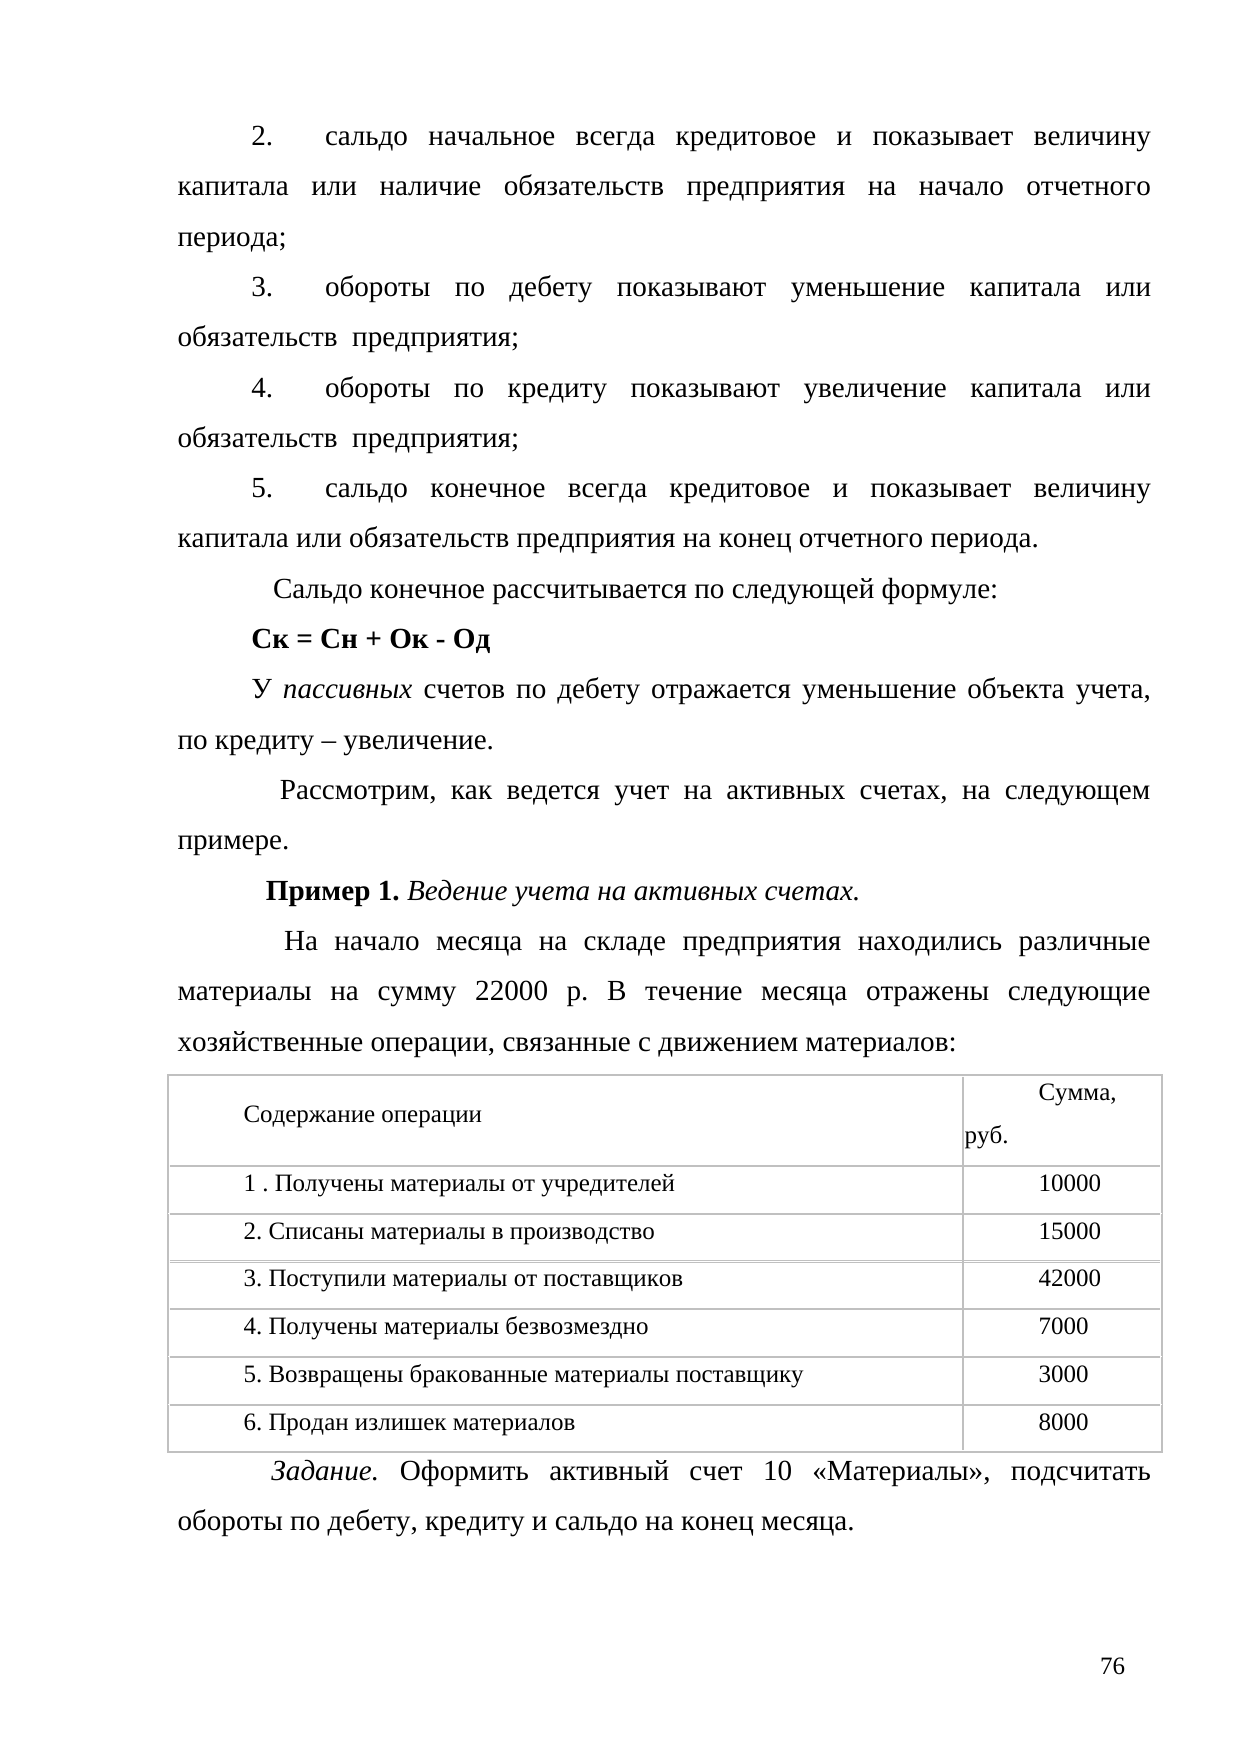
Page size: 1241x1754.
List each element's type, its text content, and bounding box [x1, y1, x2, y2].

table_cell 3000 [964, 1356, 1161, 1403]
table_cell 42000 [964, 1260, 1161, 1308]
text Рассмотрим, как ведется учет на активных счетах, на следующем примере. [177, 772, 1152, 856]
table_cell 6. Продан излишек материалов [169, 1406, 963, 1451]
table_cell 7000 [964, 1308, 1161, 1356]
table_cell 1 . Получены материалы от учредителей [169, 1167, 962, 1213]
text Пример 1. Ведение учета на активных счетах. [177, 873, 1152, 906]
table_header Содержание операции [169, 1076, 962, 1165]
table_cell 15000 [964, 1213, 1161, 1260]
table_cell 8000 [963, 1404, 1161, 1451]
list сальдо начальное всегда кредитовое и показывает величину капитала или наличие обязательств предприятия на начало отчетного периода; [177, 118, 1152, 252]
list сальдо конечное всегда кредитовое и показывает величину капитала или обязательств предприятия на конец отчетного периода. [177, 470, 1152, 554]
text У пассивных счетов по дебету отражается уменьшение объекта учета, по кредиту – увеличение. [177, 672, 1152, 755]
table_cell 10000 [964, 1165, 1161, 1213]
text Сальдо конечное рассчитывается по следующей формуле: [177, 571, 1152, 604]
table_cell 4. Получены материалы безвозмездно [169, 1310, 962, 1356]
list обороты по кредиту показывают увеличение капитала или обязательств предприятия; [177, 370, 1152, 453]
table_cell 2. Списаны материалы в производство [169, 1215, 962, 1260]
text Ск = Сн + Ок - Од [177, 621, 1152, 655]
table_cell 3. Поступили материалы от поставщиков [169, 1263, 962, 1308]
text Задание. Оформить активный счет 10 «Материалы», подсчитать обороты по дебету, кредиту и сальдо на конец месяца. [177, 1453, 1152, 1537]
list обороты по дебету показывают уменьшение капитала или обязательств предприятия; [177, 269, 1152, 353]
table_header Сумма, руб. [964, 1076, 1161, 1165]
text На начало месяца на складе предприятия находились различные материалы на сумму 22000 р. В течение месяца отражены следующие хозяйственные операции, связанные с движением материалов: [177, 923, 1152, 1057]
table_cell 5. Возвращены бракованные материалы поставщику [169, 1358, 962, 1403]
